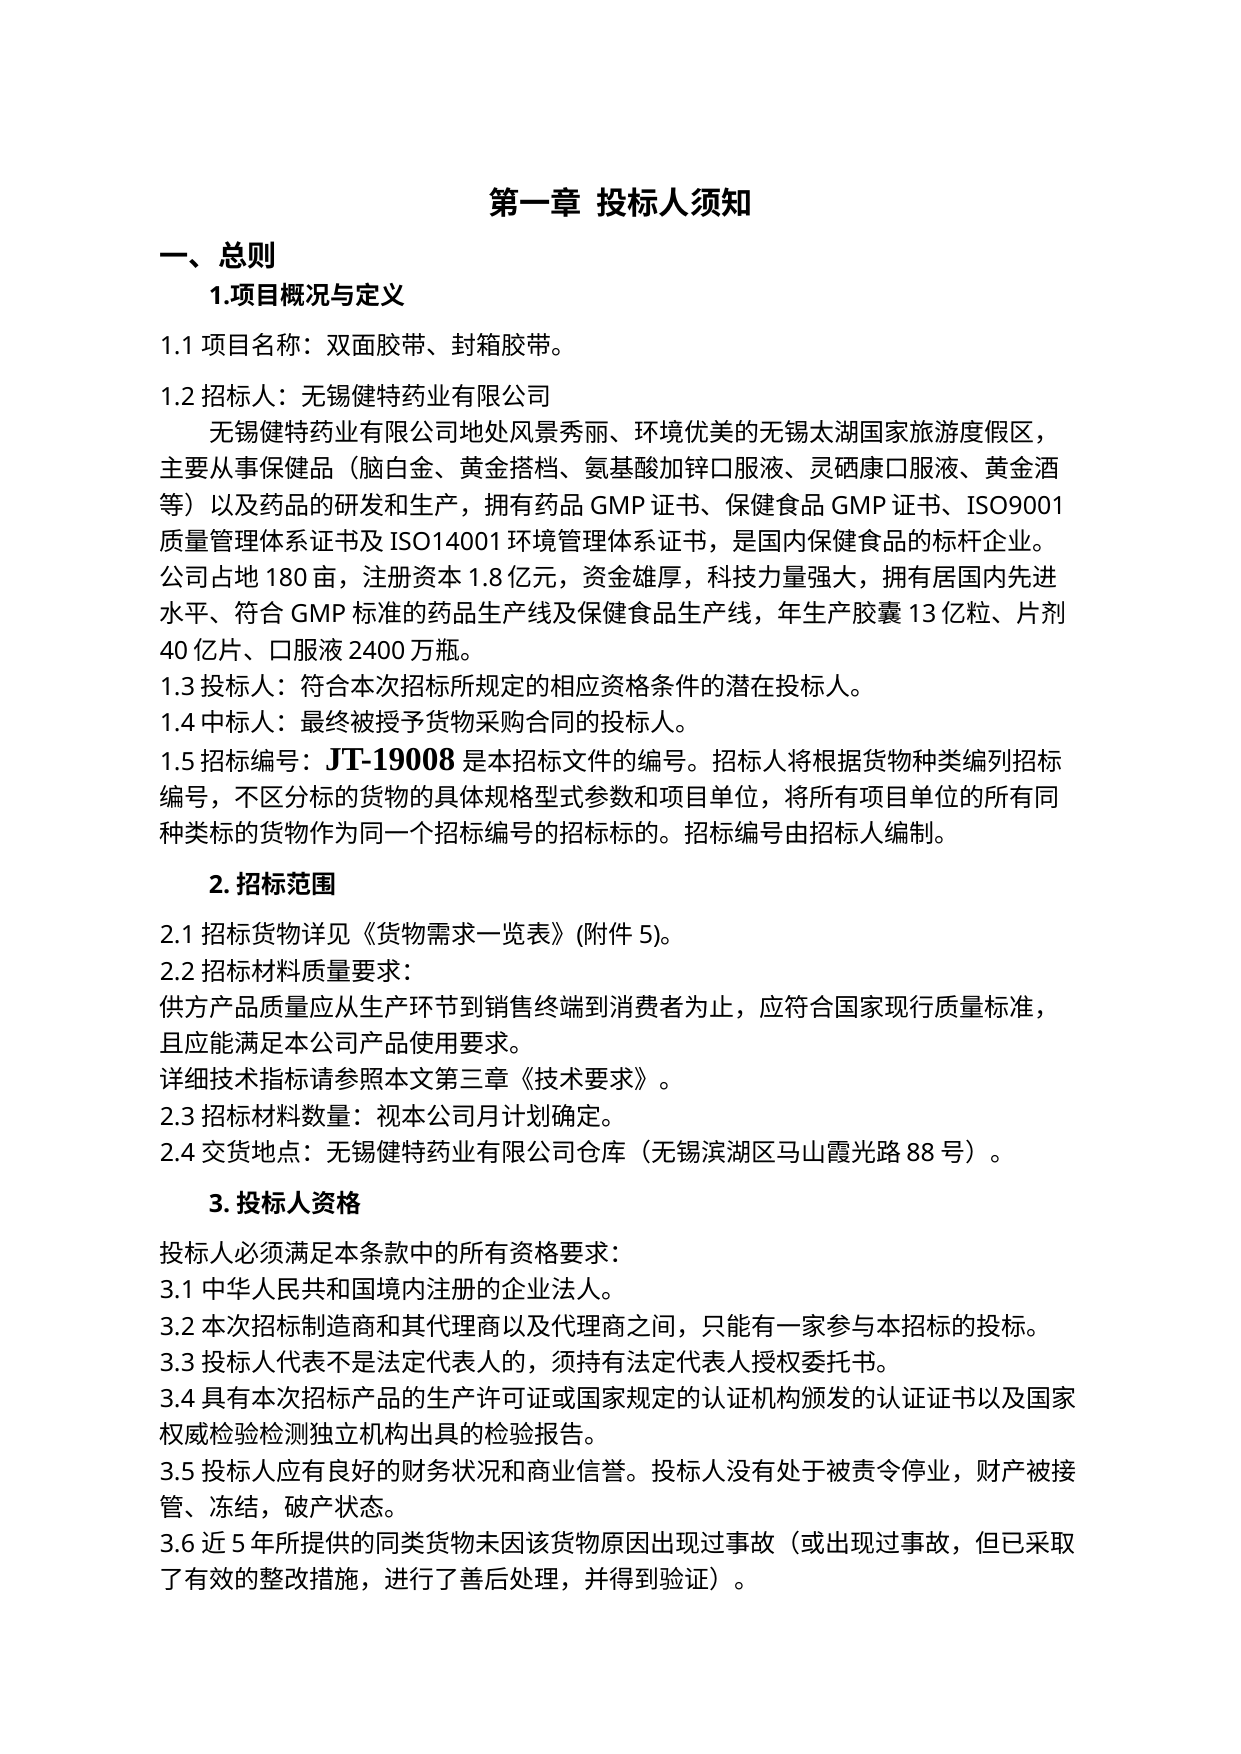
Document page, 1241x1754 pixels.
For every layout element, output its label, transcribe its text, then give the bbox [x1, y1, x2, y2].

text 1.5招标编号：JT-19008是本招标文件的编号。招标人将根据货物种类编列招标编号，不区分标的货物的具体规格型式参数和项目单位，将所有项目单位的所有同种类标的货物作为同一个招标编号的招标标的。招标编号由招标人编制。 [159, 739, 1081, 850]
text 3.3 投标人代表不是法定代表人的，须持有法定代表人授权委托书。 [159, 1342, 1081, 1379]
text 3.4 具有本次招标产品的生产许可证或国家规定的认证机构颁发的认证证书以及国家权威检验检测独立机构出具的检验报告。 [159, 1379, 1081, 1451]
text 2.3 招标材料数量：视本公司月计划确定。 [159, 1096, 1081, 1132]
text 1.2 招标人：无锡健特药业有限公司 [159, 376, 1081, 413]
text 详细技术指标请参照本文第三章《技术要求》。 [159, 1060, 1081, 1096]
text 1.4中标人：最终被授予货物采购合同的投标人。 [159, 703, 1081, 739]
text 一、总则 [159, 233, 1081, 275]
text 1.项目概况与定义 [159, 275, 1081, 311]
text 1.3投标人：符合本次招标所规定的相应资格条件的潜在投标人。 [159, 666, 1081, 703]
text 2.1 招标货物详见《货物需求一览表》(附件5)。 [159, 915, 1081, 951]
text 3.1 中华人民共和国境内注册的企业法人。 [159, 1270, 1081, 1306]
text 1.1 项目名称：双面胶带、封箱胶带。 [159, 311, 1081, 376]
text 供方产品质量应从生产环节到销售终端到消费者为止，应符合国家现行质量标准，且应能满足本公司产品使用要求。 [159, 987, 1081, 1060]
text 投标人必须满足本条款中的所有资格要求： [159, 1234, 1081, 1270]
text 3.6 近5年所提供的同类货物未因该货物原因出现过事故（或出现过事故，但已采取了有效的整改措施，进行了善后处理，并得到验证）。 [159, 1524, 1081, 1596]
text 第一章 投标人须知 [159, 168, 1081, 233]
text 2.2 招标材料质量要求： [159, 951, 1081, 987]
text 2. 招标范围 [159, 850, 1081, 915]
text 无锡健特药业有限公司地处风景秀丽、环境优美的无锡太湖国家旅游度假区，主要从事保健品（脑白金、黄金搭档、氨基酸加锌口服液、灵硒康口服液、黄金酒等）以及药品的研发和生产，拥有药品GMP证书、保健食品GMP证书、ISO9001质量管理体系证书及ISO14001环境管理体系证书，是国内保健食品的标杆企业。公司占地180亩，注册资本1.8亿元，资金雄厚，科技力量强大，拥有居国内先进水平、符合 GMP 标准的药品生产线及保健食品生产线，年生产胶囊13亿粒、片剂40亿片、口服液2400万瓶。 [159, 413, 1081, 666]
text 3. 投标人资格 [159, 1169, 1081, 1234]
text 2.4 交货地点：无锡健特药业有限公司仓库（无锡滨湖区马山霞光路88号）。 [159, 1132, 1081, 1169]
text 3.5 投标人应有良好的财务状况和商业信誉。投标人没有处于被责令停业，财产被接管、冻结，破产状态。 [159, 1451, 1081, 1524]
text 3.2 本次招标制造商和其代理商以及代理商之间，只能有一家参与本招标的投标。 [159, 1306, 1081, 1342]
